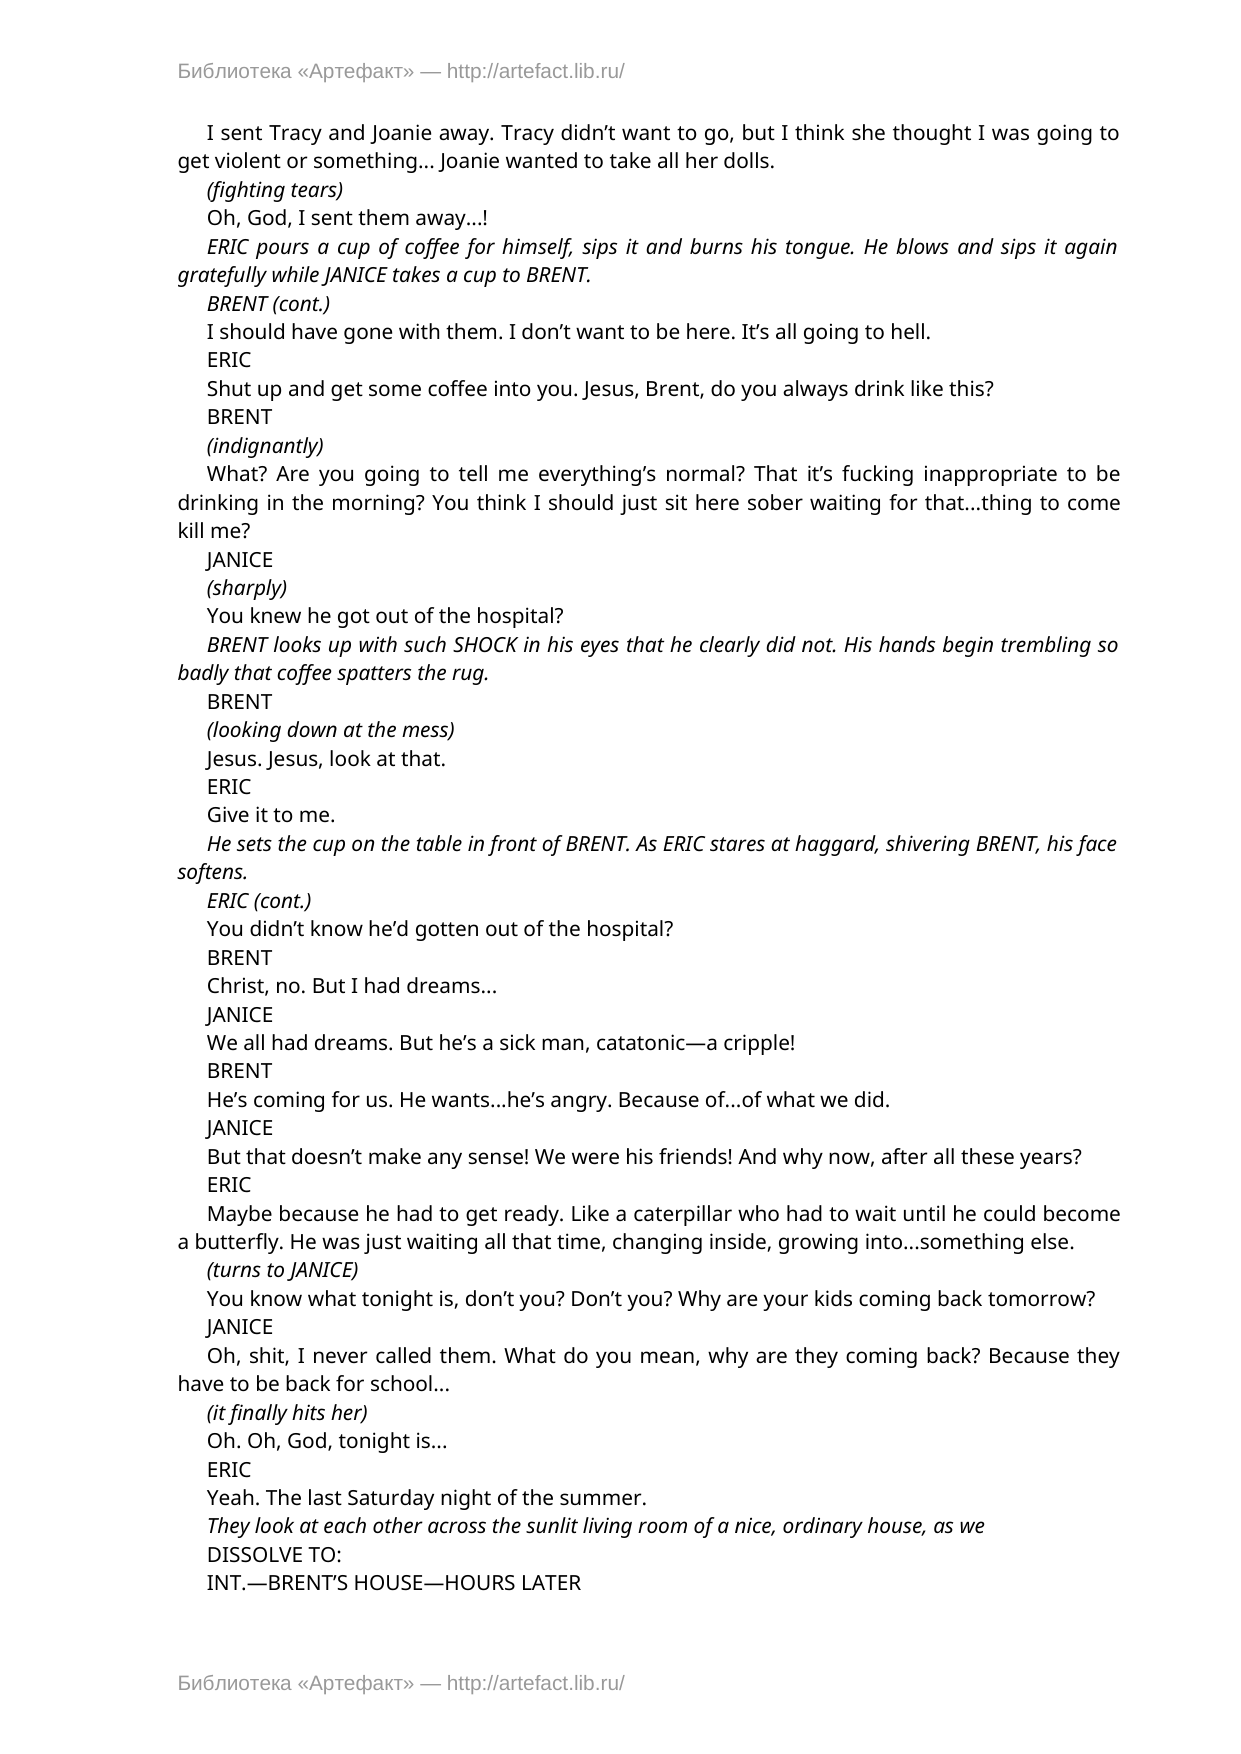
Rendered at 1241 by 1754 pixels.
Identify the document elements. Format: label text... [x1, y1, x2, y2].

text JANICE [177, 1113, 1122, 1142]
text You know what tonight is, don’t you? Don’t you? Why are your kids coming back tomorrow? [177, 1284, 1122, 1312]
text They look at each other across the sunlit living room of a nice, ordinary house, as we [177, 1512, 1122, 1540]
text You didn’t know he’d gotten out of the hospital? [177, 914, 1122, 943]
text BRENT (cont.) [177, 289, 1122, 317]
text BRENT [177, 1057, 1122, 1085]
text (turns to JANICE) [177, 1256, 1122, 1284]
text Jesus. Jesus, look at that. [177, 744, 1122, 772]
text (it finally hits her) [177, 1398, 1122, 1426]
text We all had dreams. But he’s a sick man, catatonic—a cripple! [177, 1028, 1122, 1057]
text Give it to me. [177, 801, 1122, 829]
text But that doesn’t make any sense! We were his friends! And why now, after all these years? [177, 1142, 1122, 1170]
text I sent Tracy and Joanie away. Tracy didn’t want to go, but I think she thought I was going to get violent or something... Joanie wanted to take all her dolls. [177, 118, 1122, 175]
text Shut up and get some coffee into you. Jesus, Brent, do you always drink like this? [177, 374, 1122, 402]
text (indignantly) [177, 431, 1122, 459]
text ERIC [177, 1170, 1122, 1199]
text Maybe because he had to get ready. Like a caterpillar who had to wait until he could become a butterfly. He was just waiting all that time, changing inside, growing into...something else. [177, 1199, 1122, 1256]
text (looking down at the mess) [177, 715, 1122, 744]
text INT.—BRENT’S HOUSE—HOURS LATER [177, 1568, 1122, 1597]
text Oh, shit, I never called them. What do you mean, why are they coming back? Because they have to be back for school... [177, 1341, 1122, 1398]
text JANICE [177, 1000, 1122, 1028]
text ERIC [177, 346, 1122, 374]
text I should have gone with them. I don’t want to be here. It’s all going to hell. [177, 317, 1122, 346]
text ERIC (cont.) [177, 886, 1122, 914]
text DISSOLVE TO: [177, 1540, 1122, 1568]
text JANICE [177, 545, 1122, 573]
text Christ, no. But I had dreams... [177, 971, 1122, 1000]
text Oh, God, I sent them away...! [177, 203, 1122, 232]
text (fighting tears) [177, 175, 1122, 203]
text BRENT looks up with such SHOCK in his eyes that he clearly did not. His hands begin trembling so badly that coffee spatters the rug. [177, 630, 1122, 687]
text What? Are you going to tell me everything’s normal? That it’s fucking inappropriate to be drinking in the morning? You think I should just sit here sober waiting for that...thing to come kill me? [177, 459, 1122, 545]
text ERIC [177, 772, 1122, 801]
text BRENT [177, 687, 1122, 715]
text ERIC [177, 1455, 1122, 1483]
text He sets the cup on the table in front of BRENT. As ERIC stares at haggard, shivering BRENT, his face softens. [177, 829, 1122, 886]
text You knew he got out of the hospital? [177, 602, 1122, 630]
text BRENT [177, 402, 1122, 431]
text BRENT [177, 943, 1122, 971]
text Oh. Oh, God, tonight is... [177, 1426, 1122, 1455]
text JANICE [177, 1312, 1122, 1341]
text Yeah. The last Saturday night of the summer. [177, 1483, 1122, 1512]
text (sharply) [177, 573, 1122, 602]
text He’s coming for us. He wants...he’s angry. Because of...of what we did. [177, 1085, 1122, 1113]
text ERIC pours a cup of coffee for himself, sips it and burns his tongue. He blows and sips it again gratefully while JANICE takes a cup to BRENT. [177, 232, 1122, 289]
